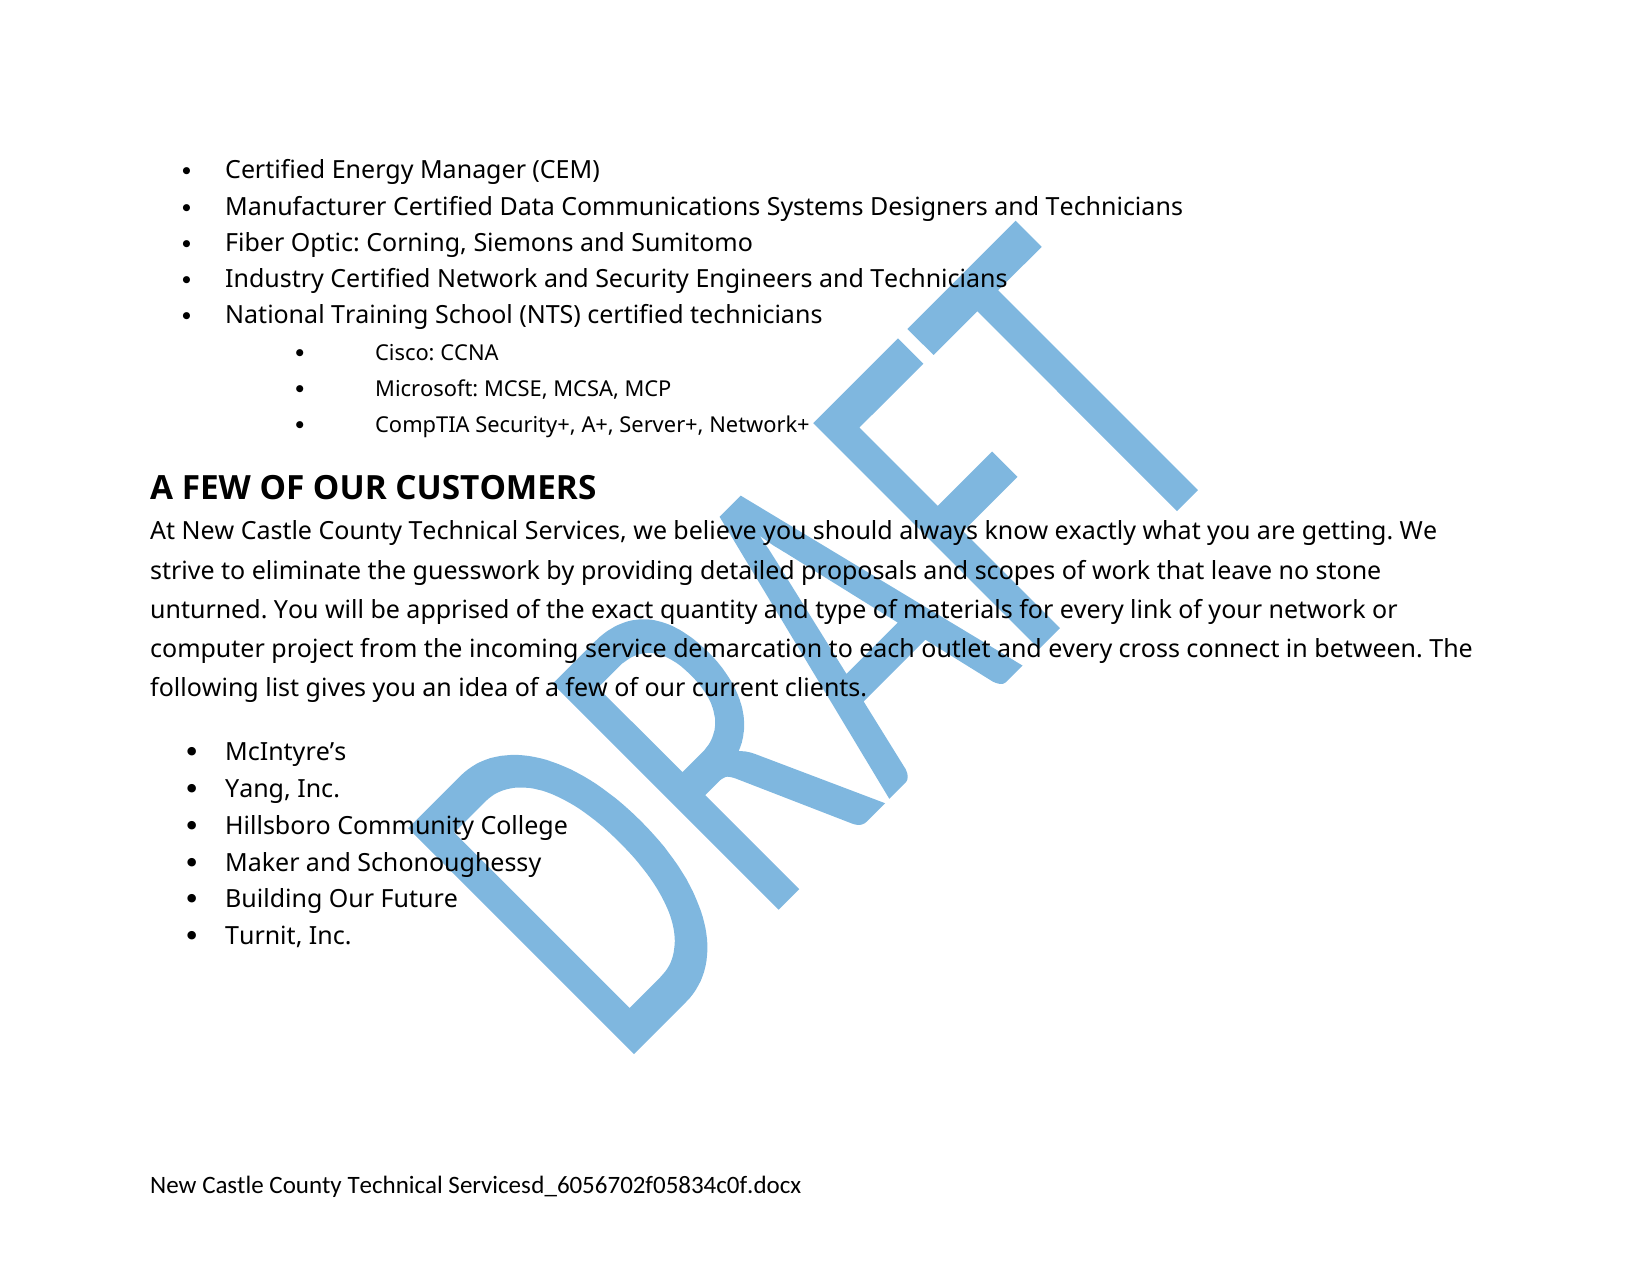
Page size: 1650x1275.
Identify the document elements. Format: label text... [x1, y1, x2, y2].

list National Training School (NTS) certified technicians [183, 294, 1500, 331]
list Certified Energy Manager (CEM) [183, 150, 1500, 186]
subtitle A FEW OF OUR CUSTOMERS [150, 464, 1500, 509]
list Industry Certified Network and Security Engineers and Technicians [183, 258, 1500, 294]
list Hillsboro Community College [187, 807, 1500, 842]
text At New Castle County Technical Services, we believe you should always know exactly what you are getting. We strive to eliminate the guesswork by providing detailed proposals and scopes of work that leave no stone unturned. You will be apprised of the exact quantity and type of materials for every link of your network or computer project from the incoming service demarcation to each outlet and every cross connect in between. The following list gives you an idea of a few of our current clients. [150, 513, 1500, 704]
list McIntyre’s [187, 734, 1500, 768]
list Manufacturer Certified Data Communications Systems Designers and Technicians [183, 186, 1500, 222]
list Fiber Optic: Corning, Siemons and Sumitomo [183, 222, 1500, 258]
list Cisco: CCNA [296, 331, 1500, 367]
list Microsoft: MCSE, MCSA, MCP [296, 367, 1500, 403]
list CompTIA Security+, A+, Server+, Network+ [296, 403, 1500, 439]
list Turnit, Inc. [187, 918, 1500, 952]
list Maker and Schonoughessy [187, 844, 1500, 878]
list Yang, Inc. [187, 771, 1500, 805]
list Building Our Future [187, 881, 1500, 915]
